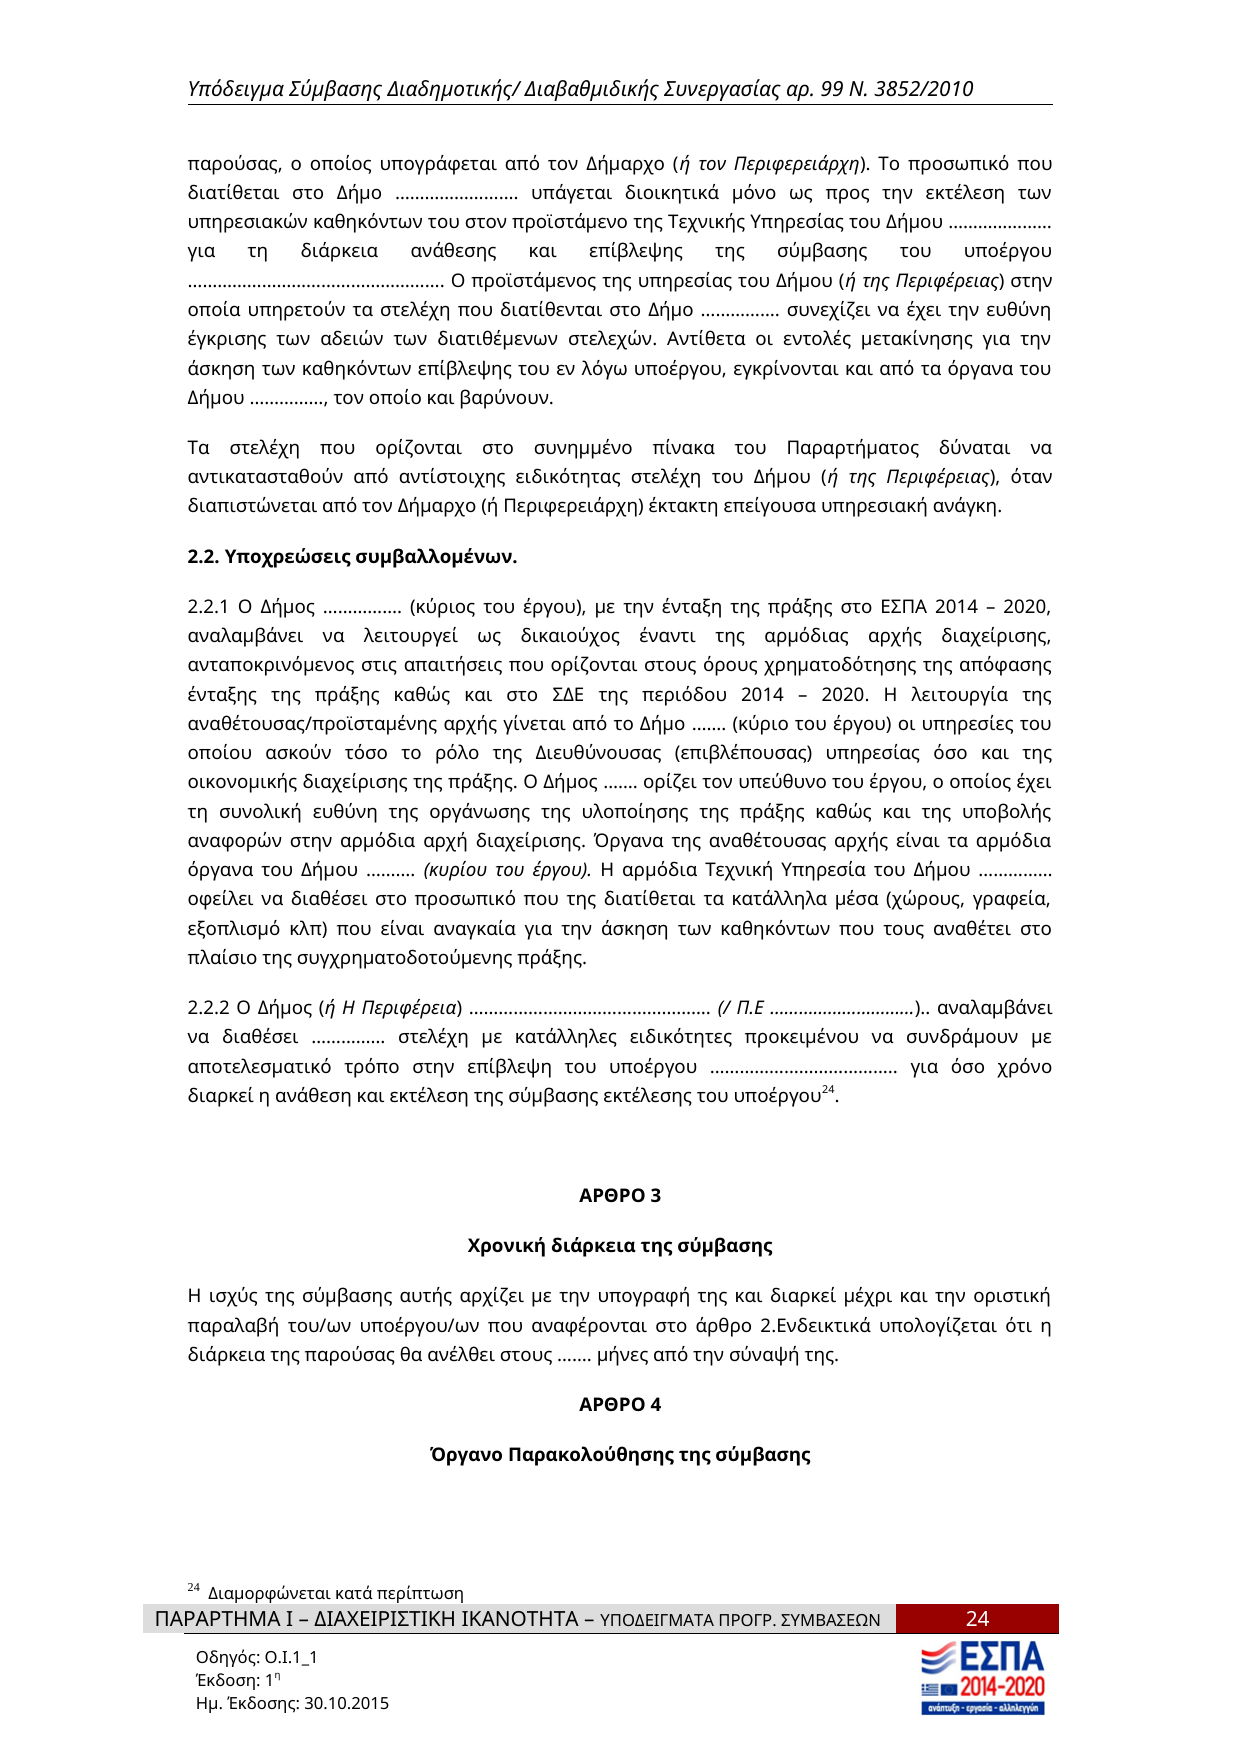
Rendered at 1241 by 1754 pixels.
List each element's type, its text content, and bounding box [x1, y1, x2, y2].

text Χρονική διάρκεια της σύμβασης [187, 1232, 1053, 1258]
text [187, 150, 1053, 410]
picture [918, 1640, 1048, 1717]
text 2.2.2 Ο Δήμος (ή Η Περιφέρεια) …………………………………………. (/ Π.Ε …………………………).. αναλαμβάνει να διαθέσει …………… στελέχη με κατάλληλες ειδικότητες προκειμένου να συνδράμουν με αποτελεσματικό τρόπο στην επίβλεψη του υποέργου ……………………………….. για όσο χρόνο διαρκεί η ανάθεση και εκτέλεση της σύμβασης εκτέλεσης του υποέργου. [187, 994, 1053, 1108]
text 2.2. Υποχρεώσεις συμβαλλομένων. [187, 543, 1053, 568]
text ΑΡΘΡΟ 3 [187, 1182, 1053, 1208]
text ΑΡΘΡΟ 4 [187, 1391, 1053, 1417]
text 2.2.1 Ο Δήμος ……………. (κύριος του έργου), με την ένταξη της πράξης στο ΕΣΠΑ 2014 – 2020, αναλαμβάνει να λειτουργεί ως δικαιούχος έναντι της αρμόδιας αρχής διαχείρισης, ανταποκρινόμενος στις απαιτήσεις που ορίζονται στους όρους χρηματοδότησης της απόφασης ένταξης της πράξης καθώς και στο ΣΔΕ της περιόδου 2014 – 2020. Η λειτουργία της αναθέτουσας/προϊσταμένης αρχής γίνεται από το Δήμο ……. (κύριο του έργου) οι υπηρεσίες του οποίου ασκούν τόσο το ρόλο της Διευθύνουσας (επιβλέπουσας) υπηρεσίας όσο και της οικονομικής διαχείρισης της πράξης. Ο Δήμος ……. ορίζει τον υπεύθυνο του έργου, ο οποίος έχει τη συνολική ευθύνη της οργάνωσης της υλοποίησης της πράξης καθώς και της υποβολής αναφορών στην αρμόδια αρχή διαχείρισης. Όργανα της αναθέτουσας αρχής είναι τα αρμόδια όργανα του Δήμου ………. (κυρίου του έργου). Η αρμόδια Τεχνική Υπηρεσία του Δήμου …………… οφείλει να διαθέσει στο προσωπικό που της διατίθεται τα κατάλληλα μέσα (χώρους, γραφεία, εξοπλισμό κλπ) που είναι αναγκαία για την άσκηση των καθηκόντων που τους αναθέτει στο πλαίσιο της συγχρηματοδοτούμενης πράξης. [187, 593, 1053, 970]
text Η ισχύς της σύμβασης αυτής αρχίζει με την υπογραφή της και διαρκεί μέχρι και την οριστική παραλαβή του/ων υποέργου/ων που αναφέρονται στο άρθρο 2.Ενδεικτικά υπολογίζεται ότι η διάρκεια της παρούσας θα ανέλθει στους ……. μήνες από την σύναψή της. [187, 1283, 1053, 1367]
text Τα στελέχη που ορίζονται στο συνημμένο πίνακα του Παραρτήματος δύναται να αντικατασταθούν από αντίστοιχης ειδικότητας στελέχη του Δήμου (ή της Περιφέρειας), όταν διαπιστώνεται από τον Δήμαρχο (ή Περιφερειάρχη) έκτακτη επείγουσα υπηρεσιακή ανάγκη. [187, 434, 1053, 518]
text Όργανο Παρακολούθησης της σύμβασης [187, 1441, 1053, 1467]
